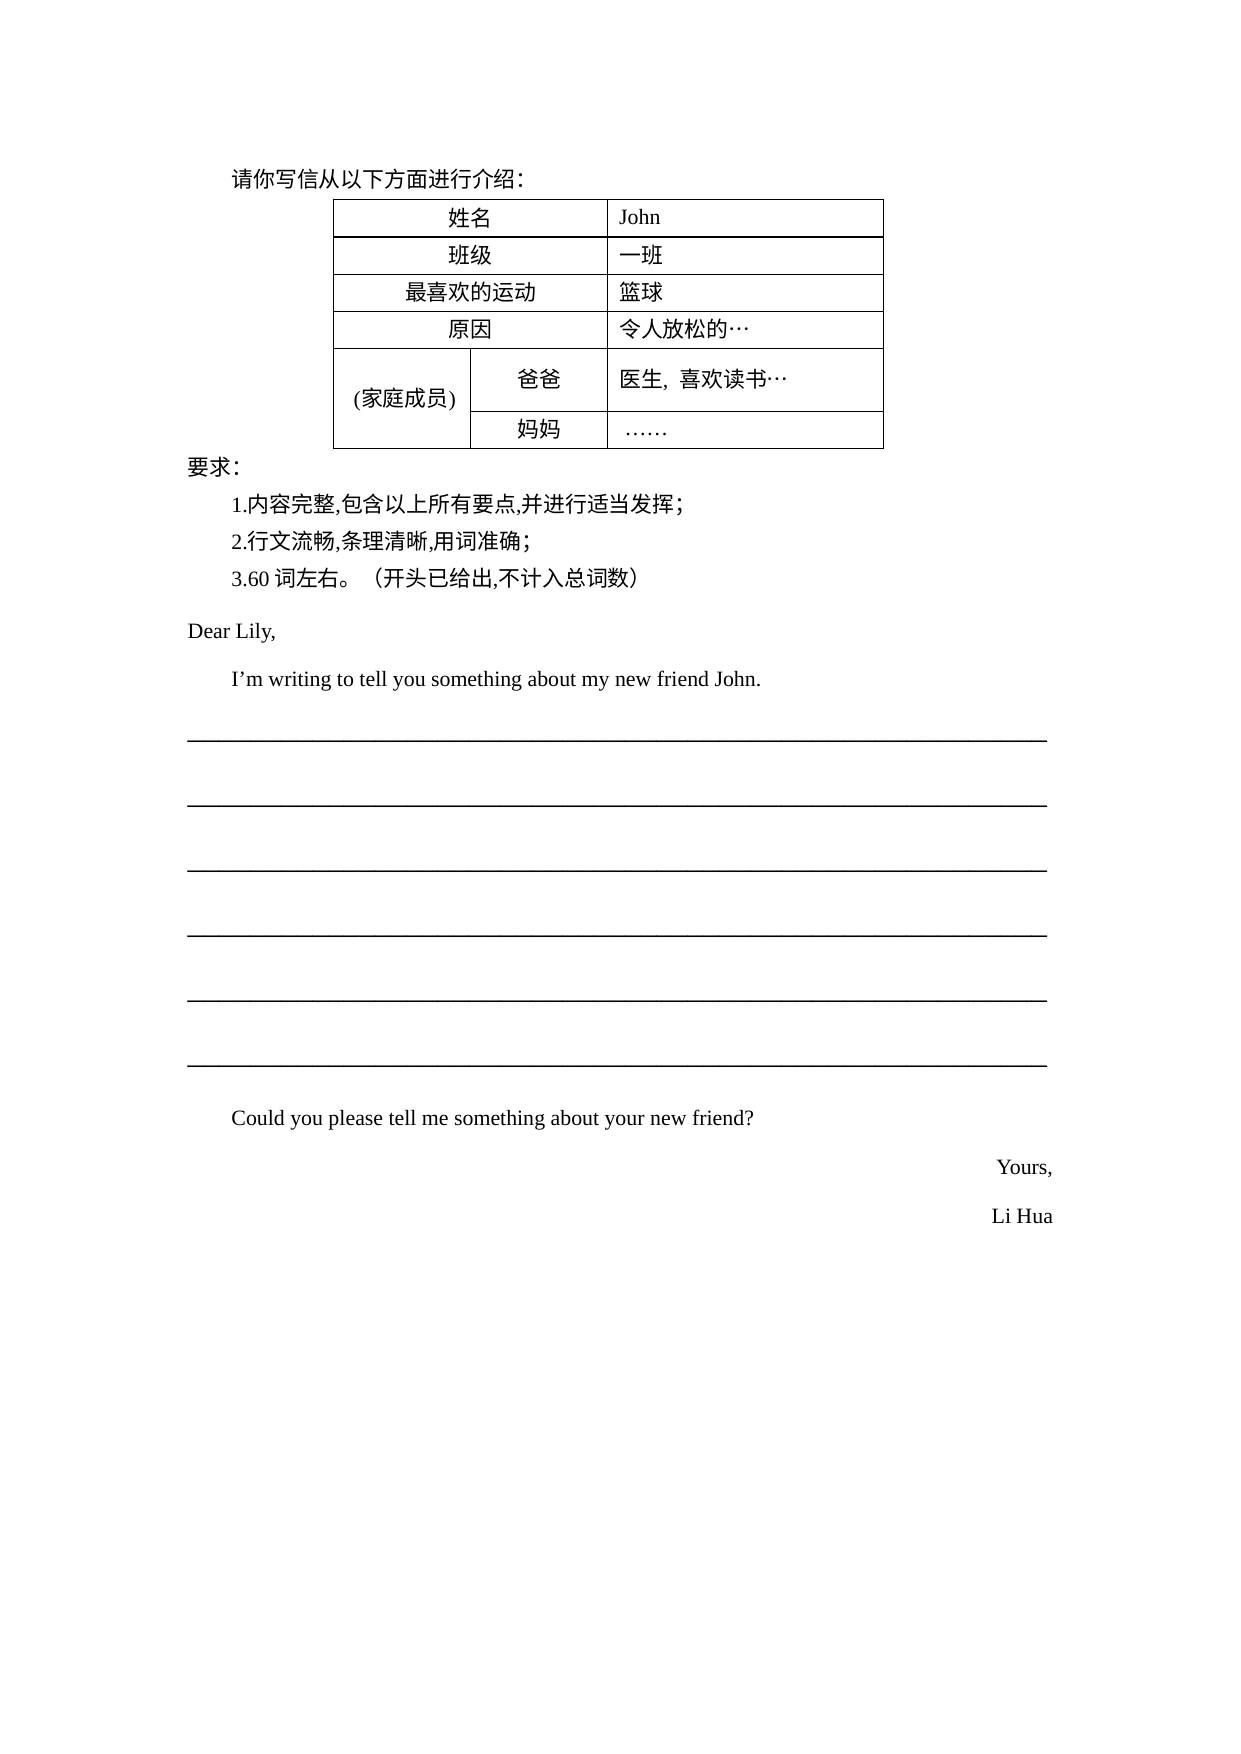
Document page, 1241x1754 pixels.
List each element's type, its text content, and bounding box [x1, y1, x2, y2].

table_cell 原因 [334, 312, 607, 348]
table_header John [608, 200, 883, 236]
table_cell …… [608, 412, 883, 448]
text I’m writing to tell you something about my new friend John. __________________________________________________________________________________________________________________________________________________________________________________________________________________________________________________________________________________________________________________________________________ [187, 663, 1053, 1085]
table_cell 篮球 [608, 275, 883, 311]
table_cell 班级 [334, 238, 607, 274]
table_cell (家庭成员) [334, 349, 470, 448]
table_header 姓名 [334, 200, 607, 236]
text Li Hua [187, 1199, 1053, 1232]
text Could you please tell me something about your new friend? [187, 1102, 1053, 1134]
list 1.内容完整,包含以上所有要点,并进行适当发挥； [231, 486, 1053, 519]
table_cell 爸爸 [471, 349, 607, 411]
table_cell 最喜欢的运动 [334, 275, 607, 311]
table_cell 令人放松的… [608, 312, 883, 348]
table_cell 妈妈 [471, 412, 607, 448]
list 2.行文流畅,条理清晰,用词准确； [231, 523, 1053, 556]
text Yours, [187, 1150, 1053, 1183]
table_cell 一班 [608, 238, 883, 274]
text Dear Lily, [187, 614, 1053, 647]
table_cell 医生, 喜欢读书… [608, 349, 883, 411]
list 请你写信从以下方面进行介绍： [187, 162, 1053, 194]
list 3.60词左右。（开头已给出,不计入总词数） [231, 561, 1053, 593]
text 要求： [187, 449, 1053, 482]
